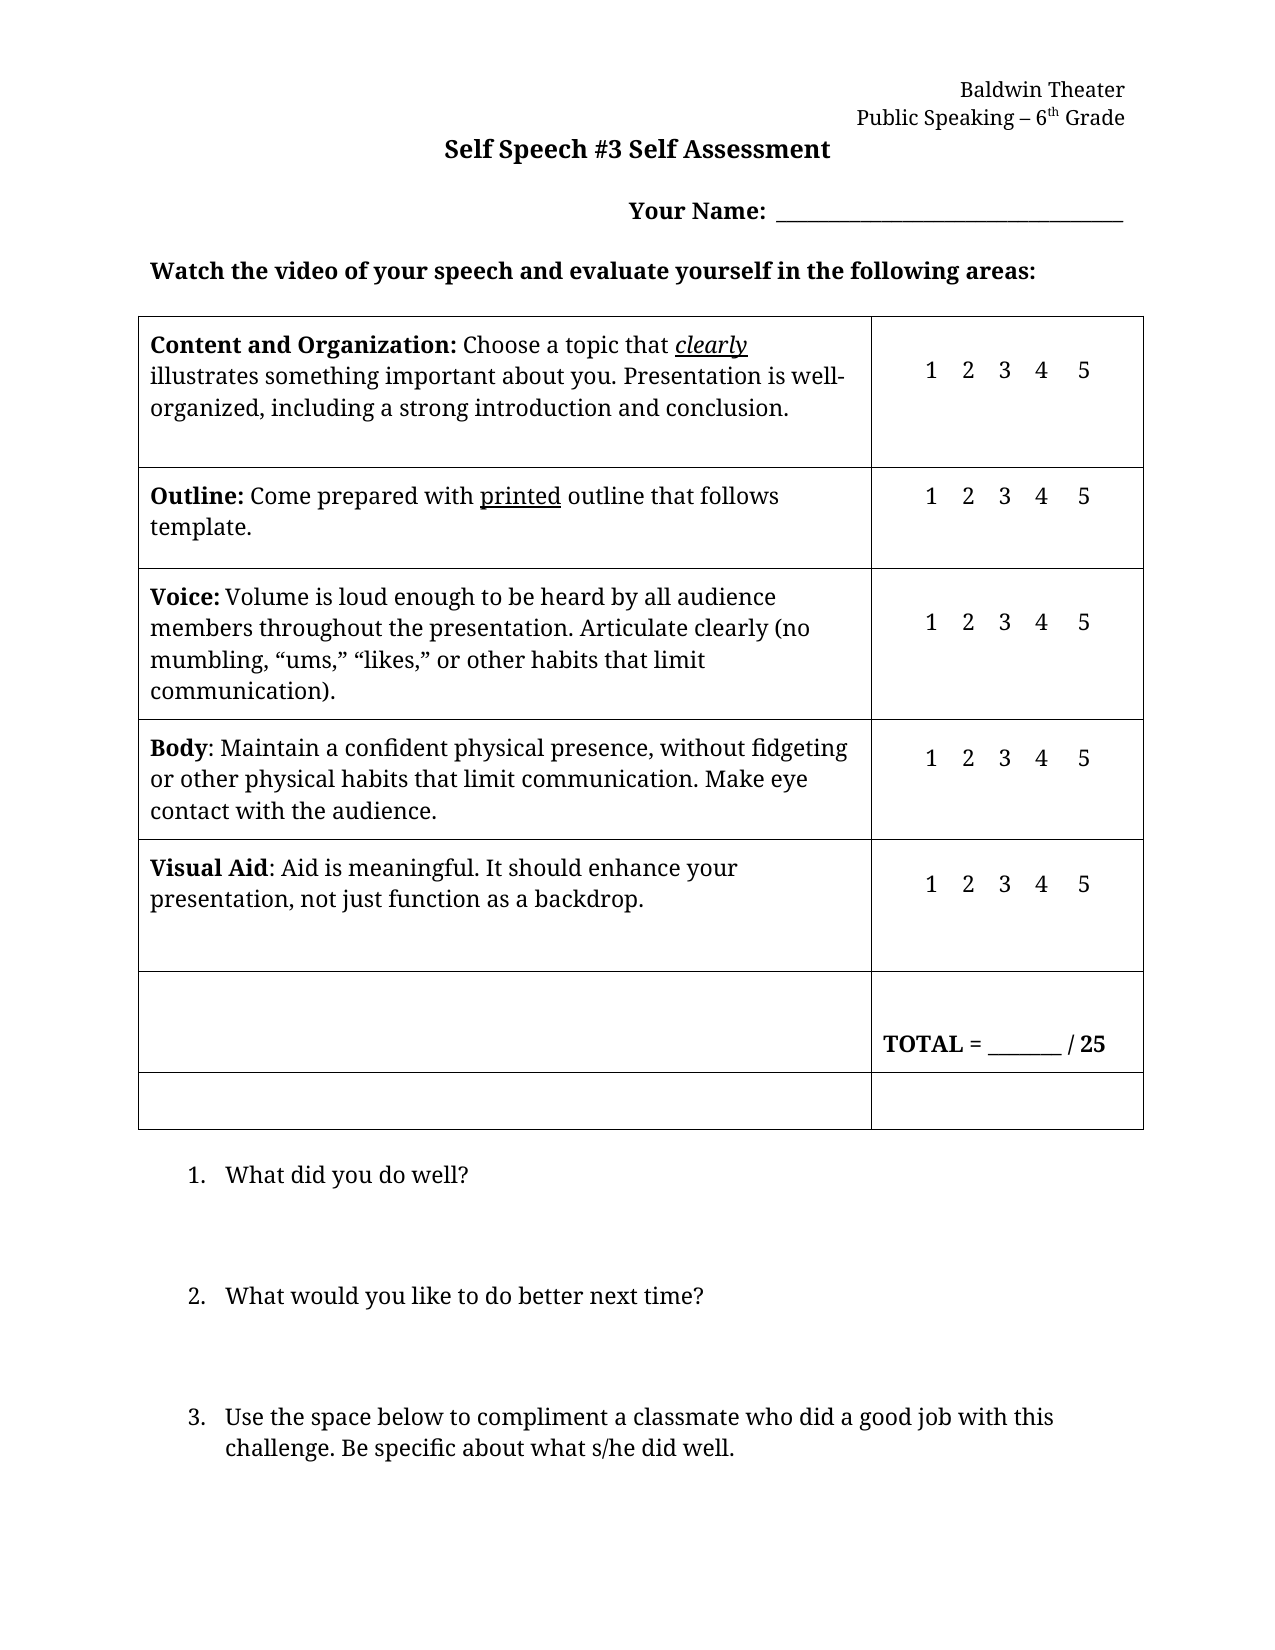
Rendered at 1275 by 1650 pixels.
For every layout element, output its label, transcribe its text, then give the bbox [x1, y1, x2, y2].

text Your Name: _________________________________ [150, 195, 1125, 226]
list What would you like to do better next time? [187, 1280, 1125, 1311]
table_cell Body: Maintain a confident physical presence, without fidgeting or other physical habits that limit communication. Make eye contact with the audience. [139, 720, 871, 838]
table_cell 1 2 3 4 5 [872, 720, 1143, 838]
table_cell Voice: Volume is loud enough to be heard by all audience members throughout the presentation. Articulate clearly (no mumbling, “ums,” “likes,” or other habits that limit communication). [139, 569, 871, 719]
table_header Content and Organization: Choose a topic that clearly illustrates something important about you. Presentation is well-organized, including a strong introduction and conclusion. [139, 317, 871, 467]
table_cell Visual Aid: Aid is meaningful. It should enhance your presentation, not just function as a backdrop. [139, 840, 871, 971]
table_cell [139, 972, 871, 1072]
list What did you do well? [187, 1159, 1125, 1191]
text Watch the video of your speech and evaluate yourself in the following areas: [150, 255, 1125, 286]
table_cell 1 2 3 4 5 [872, 569, 1143, 719]
table_header 1 2 3 4 5 [872, 317, 1143, 467]
table_cell 1 2 3 4 5 [872, 840, 1143, 971]
table_cell [872, 1073, 1143, 1129]
table_cell 1 2 3 4 5 [872, 468, 1143, 568]
table_cell [139, 1073, 871, 1129]
table_cell TOTAL = _______ / 25 [872, 972, 1143, 1072]
list Use the space below to compliment a classmate who did a good job with this challenge. Be specific about what s/he did well. [187, 1401, 1125, 1463]
table_cell Outline: Come prepared with printed outline that follows template. [139, 468, 871, 568]
